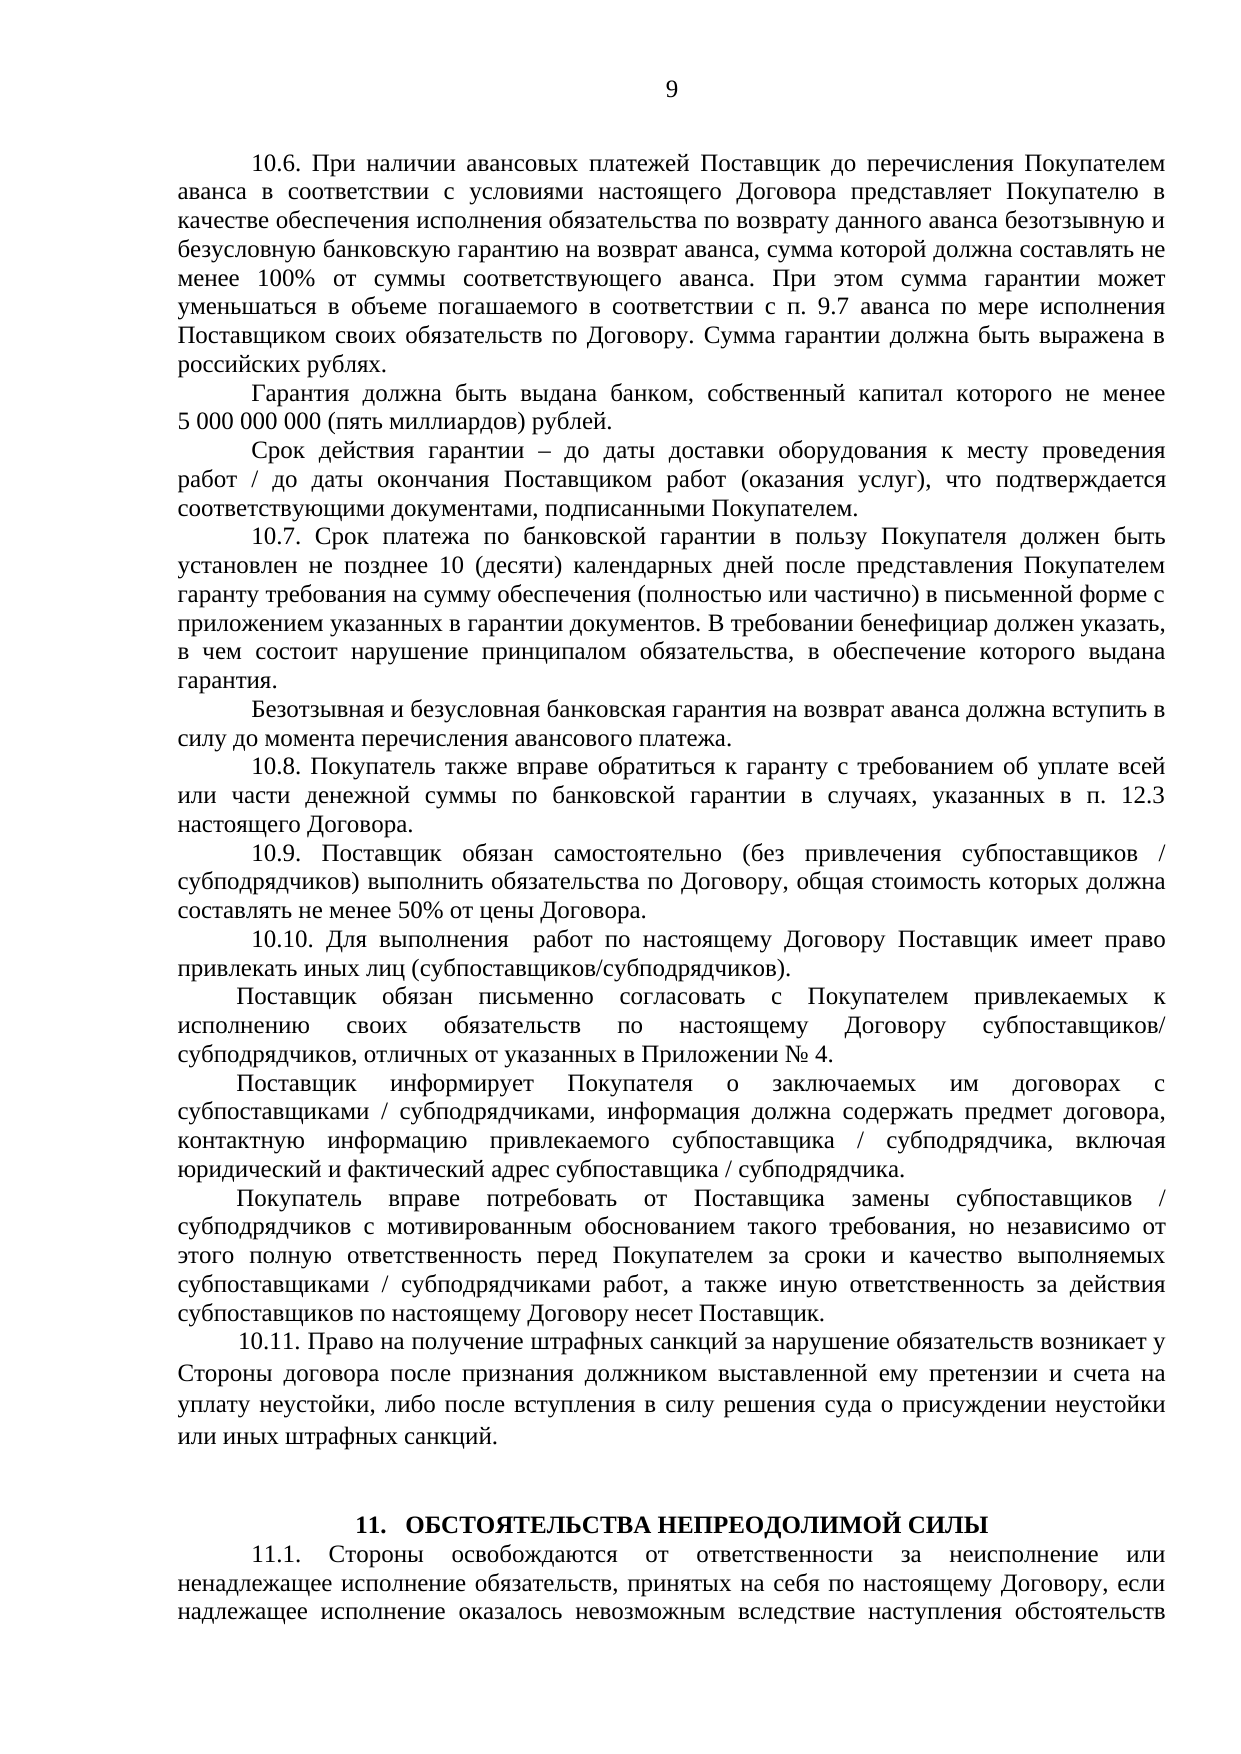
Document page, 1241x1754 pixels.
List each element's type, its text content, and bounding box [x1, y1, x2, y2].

text Поставщик обязан письменно согласовать с Покупателем привлекаемых к исполнению своих обязательств по настоящему Договору субпоставщиков/ субподрядчиков, отличных от указанных в Приложении № 4. [177, 981, 1166, 1068]
text 10.7. Срок платежа по банковской гарантии в пользу Покупателя должен быть установлен не позднее 10 (десяти) календарных дней после представления Покупателем гаранту требования на сумму обеспечения (полностью или частично) в письменной форме с приложением указанных в гарантии документов. В требовании бенефициар должен указать, в чем состоит нарушение принципалом обязательства, в обеспечение которого выдана гарантия. [177, 521, 1166, 694]
text Срок действия гарантии – до даты доставки оборудования к месту проведения работ / до даты окончания Поставщиком работ (оказания услуг), что подтверждается соответствующими документами, подписанными Покупателем. [177, 435, 1166, 521]
text 10.6. При наличии авансовых платежей Поставщик до перечисления Покупателем аванса в соответствии с условиями настоящего Договора представляет Покупателю в качестве обеспечения исполнения обязательства по возврату данного аванса безотзывную и безусловную банковскую гарантию на возврат аванса, сумма которой должна составлять не менее 100% от суммы соответствующего аванса. При этом сумма гарантии может уменьшаться в объеме погашаемого в соответствии с п. 9.7 аванса по мере исполнения Поставщиком своих обязательств по Договору. Сумма гарантии должна быть выражена в российских рублях. [177, 148, 1166, 378]
text Гарантия должна быть выдана банком, собственный капитал которого не менее 5 000 000 000 (пять миллиардов) рублей. [177, 378, 1166, 435]
text Поставщик информирует Покупателя о заключаемых им договорах с субпоставщиками / субподрядчиками, информация должна содержать предмет договора, контактную информацию привлекаемого субпоставщика / субподрядчика, включая юридический и фактический адрес субпоставщика / субподрядчика. [177, 1068, 1166, 1183]
text 10.11. Право на получение штрафных санкций за нарушение обязательств возникает у Стороны договора после признания должником выставленной ему претензии и счета на уплату неустойки, либо после вступления в силу решения суда о присуждении неустойки или иных штрафных санкций. [177, 1326, 1166, 1450]
text 10.8. Покупатель также вправе обратиться к гаранту с требованием об уплате всей или части денежной суммы по банковской гарантии в случаях, указанных в п. 12.3 настоящего Договора. [177, 751, 1166, 838]
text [177, 1539, 1166, 1625]
text Безотзывная и безусловная банковская гарантия на возврат аванса должна вступить в силу до момента перечисления авансового платежа. [177, 694, 1166, 751]
list ОБСТОЯТЕЛЬСТВА НЕПРЕОДОЛИМОЙ СИЛЫ [177, 1510, 1166, 1539]
text 10.9. Поставщик обязан самостоятельно (без привлечения субпоставщиков / субподрядчиков) выполнить обязательства по Договору, общая стоимость которых должна составлять не менее 50% от цены Договора. [177, 838, 1166, 924]
text 10.10. Для выполнения работ по настоящему Договору Поставщик имеет право привлекать иных лиц (субпоставщиков/субподрядчиков). [177, 924, 1166, 981]
text Покупатель вправе потребовать от Поставщика замены субпоставщиков / субподрядчиков с мотивированным обоснованием такого требования, но независимо от этого полную ответственность перед Покупателем за сроки и качество выполняемых субпоставщиками / субподрядчиками работ, а также иную ответственность за действия субпоставщиков по настоящему Договору несет Поставщик. [177, 1183, 1166, 1326]
